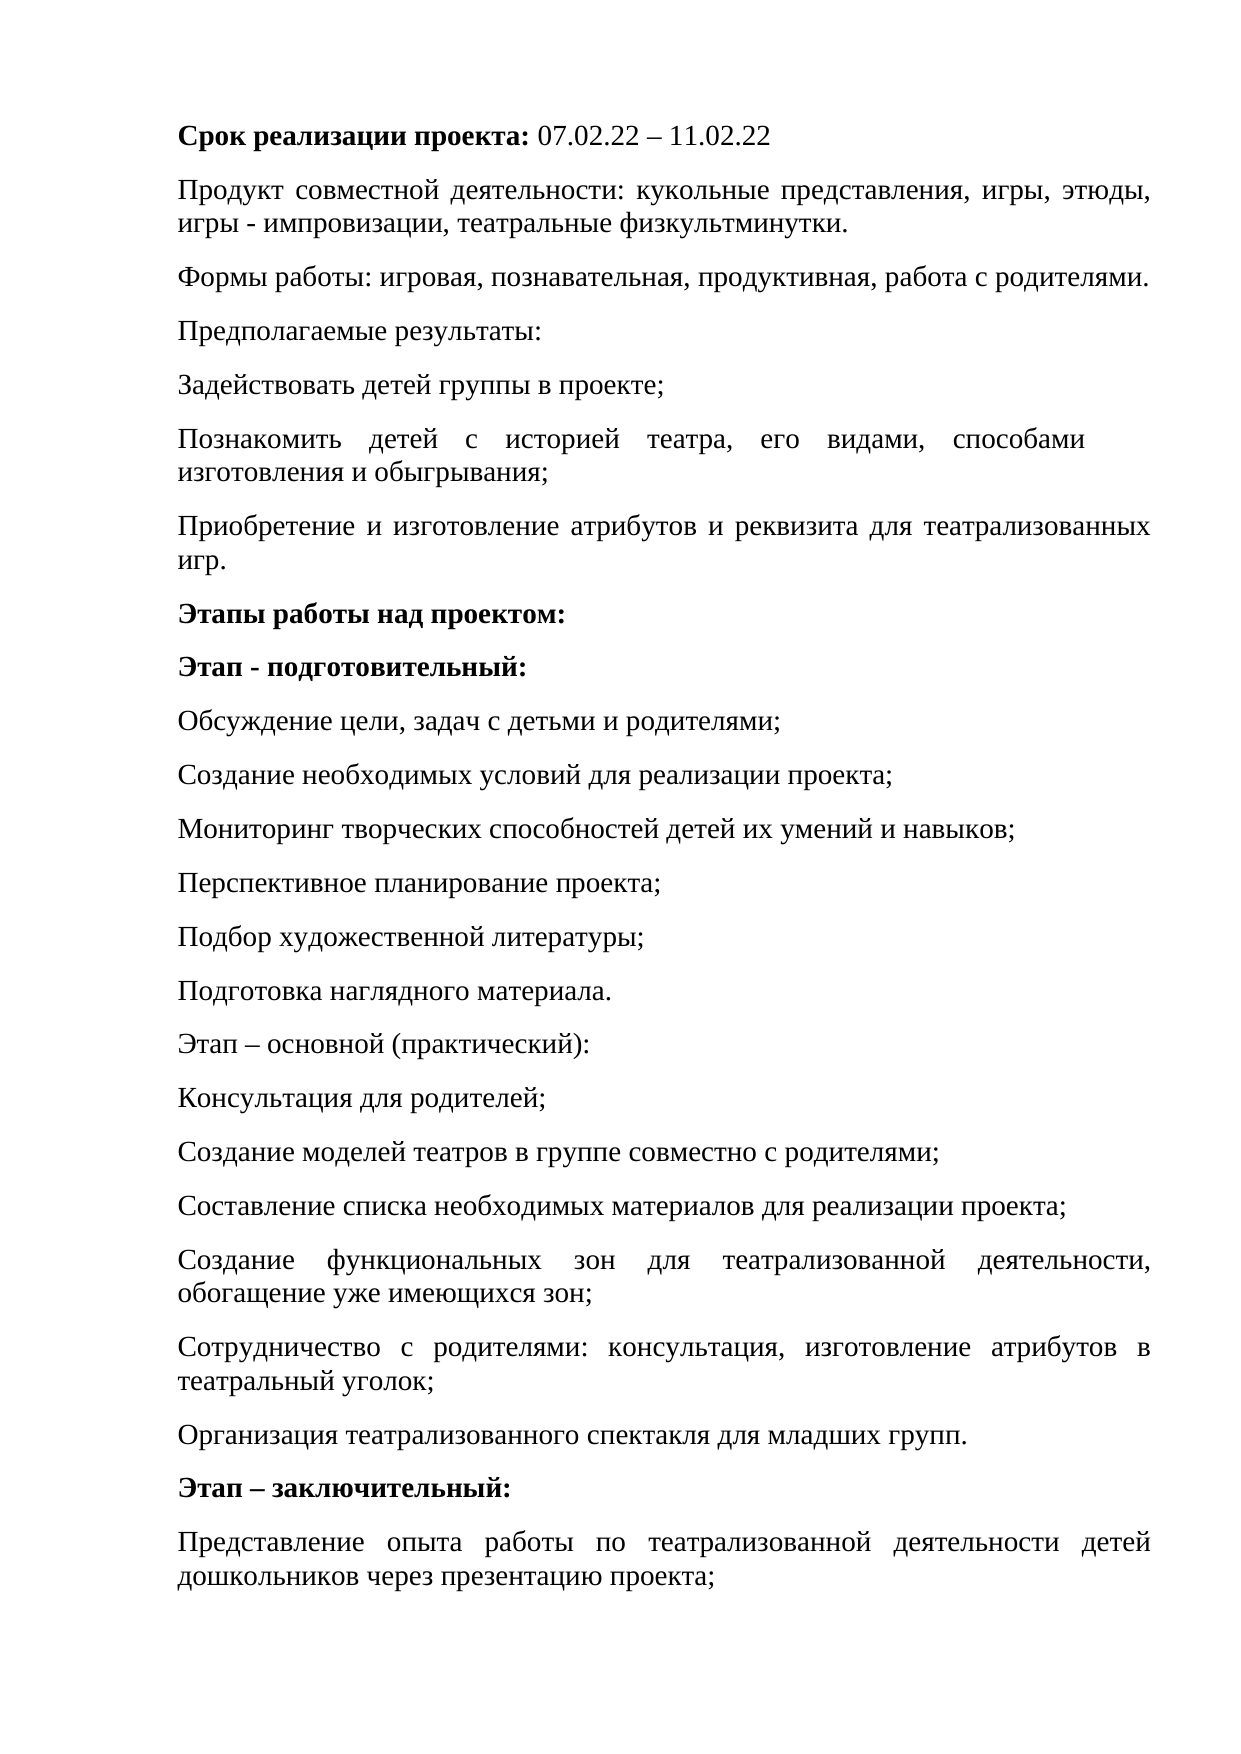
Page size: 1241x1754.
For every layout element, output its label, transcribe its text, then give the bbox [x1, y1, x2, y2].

text Организация театрализованного спектакля для младших групп. [177, 1417, 1152, 1450]
text Предполагаемые результаты: [177, 313, 1152, 347]
text Познакомить детей с историей театра, его видами, способами изготовления и обыгрывания; [177, 421, 1152, 488]
text Этап – основной (практический): [177, 1027, 1152, 1060]
text Консультация для родителей; [177, 1080, 1152, 1114]
text Создание необходимых условий для реализации проекта; [177, 757, 1152, 791]
text Представление опыта работы по театрализованной деятельности детей дошкольников через презентацию проекта; [177, 1524, 1152, 1592]
text Формы работы: игровая, познавательная, продуктивная, работа с родителями. [177, 259, 1152, 293]
text Этап - подготовительный: [177, 649, 1152, 683]
text Создание функциональных зон для театрализованной деятельности, обогащение уже имеющихся зон; [177, 1242, 1152, 1309]
text Этапы работы над проектом: [177, 596, 1152, 629]
text Обсуждение цели, задач с детьми и родителями; [177, 703, 1152, 737]
text Создание моделей театров в группе совместно с родителями; [177, 1134, 1152, 1168]
text Срок реализации проекта: 07.02.22 – 11.02.22 [177, 118, 1152, 152]
text Подбор художественной литературы; [177, 919, 1152, 952]
text Мониторинг творческих способностей детей их умений и навыков; [177, 811, 1152, 845]
text Задействовать детей группы в проекте; [177, 367, 1152, 401]
text Сотрудничество с родителями: консультация, изготовление атрибутов в театральный уголок; [177, 1329, 1152, 1396]
text Продукт совместной деятельности: кукольные представления, игры, этюды, игры - импровизации, театральные физкультминутки. [177, 172, 1152, 239]
text Составление списка необходимых материалов для реализации проекта; [177, 1188, 1152, 1222]
text Этап – заключительный: [177, 1471, 1152, 1504]
text Приобретение и изготовление атрибутов и реквизита для театрализованных игр. [177, 508, 1152, 575]
text Перспективное планирование проекта; [177, 865, 1152, 898]
text Подготовка наглядного материала. [177, 973, 1152, 1006]
